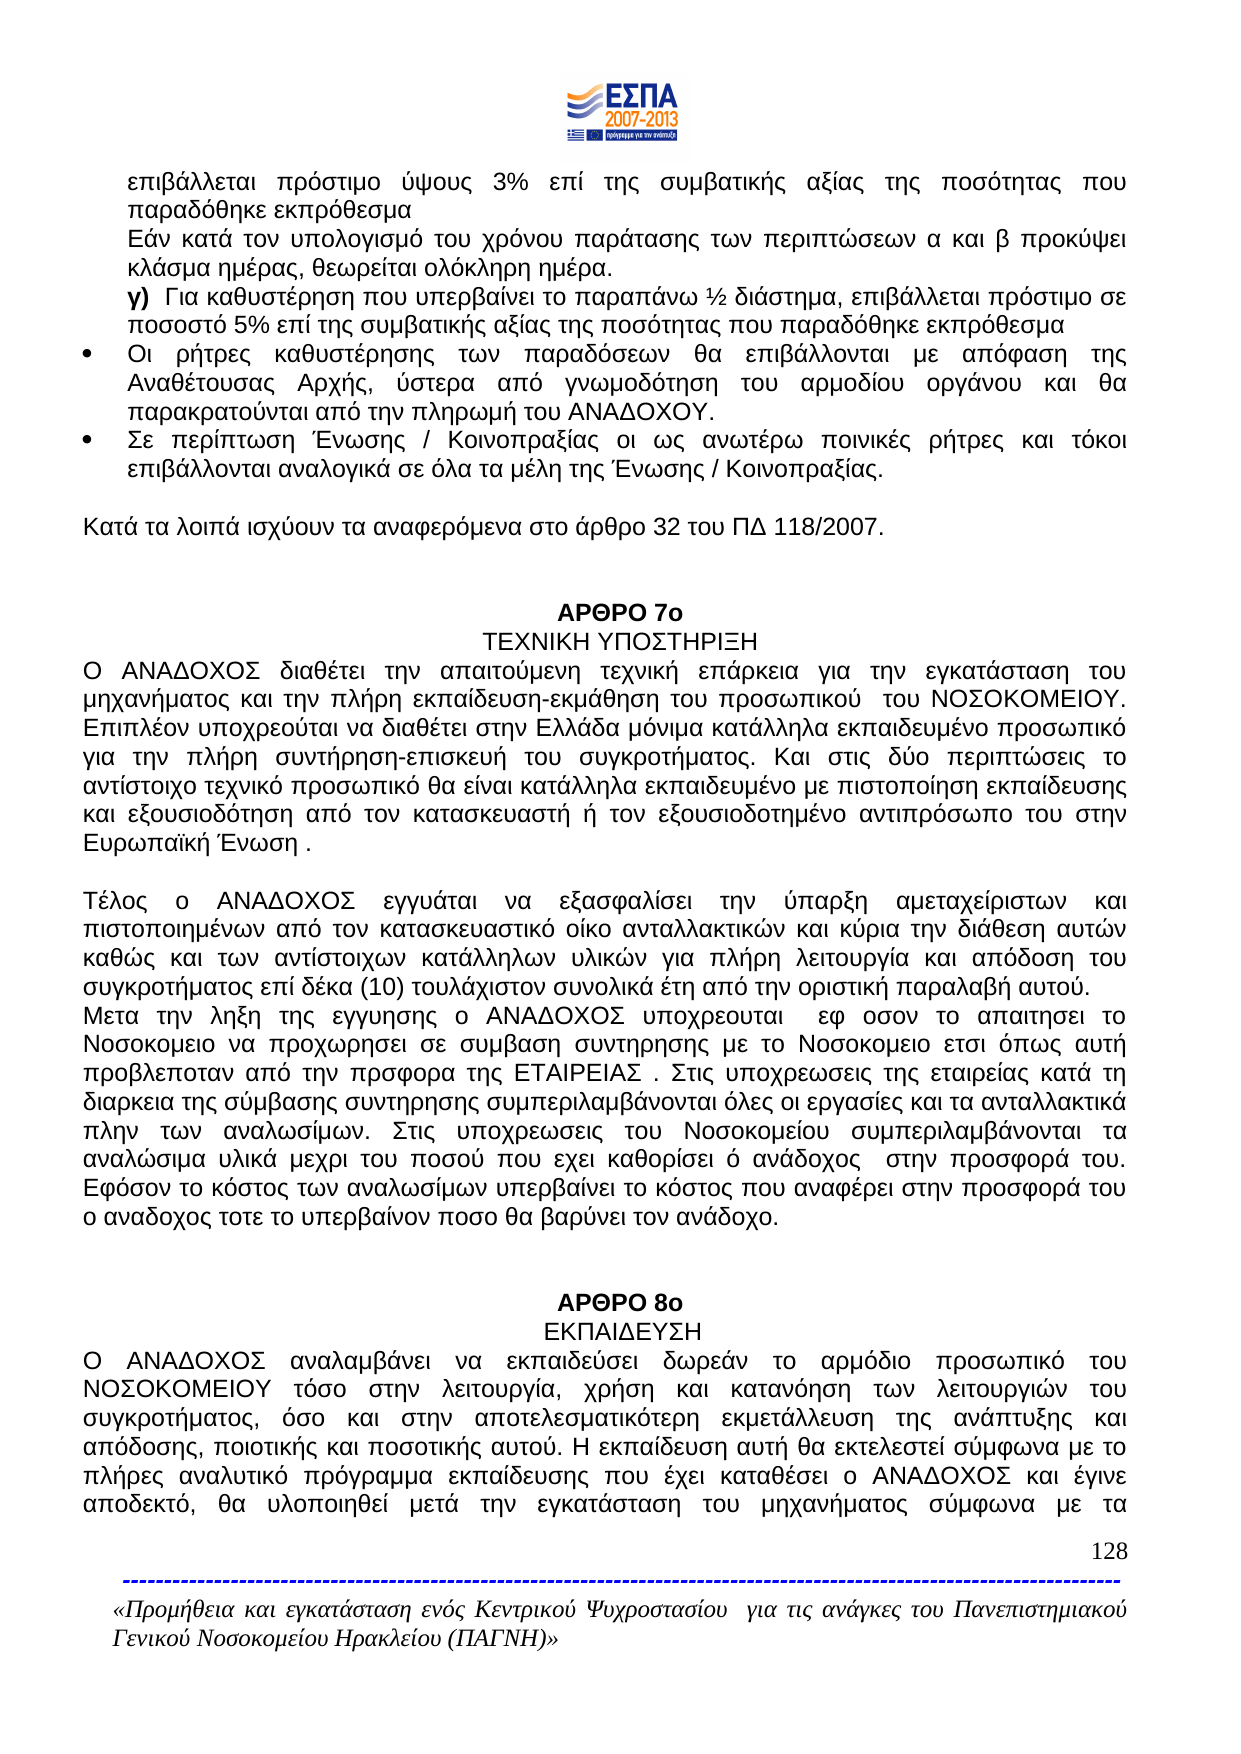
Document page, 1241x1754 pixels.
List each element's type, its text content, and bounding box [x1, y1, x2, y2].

text Ο ΑΝΑΔΟΧΟΣ διαθέτει την απαιτούμενη τεχνική επάρκεια για την εγκατάσταση του μηχανήματος και την πλήρη εκπαίδευση-εκμάθηση του προσωπικού του ΝΟΣΟΚΟΜΕΙΟΥ. Επιπλέον υποχρεούται να διαθέτει στην Ελλάδα μόνιμα κατάλληλα εκπαιδευμένο προσωπικό για την πλήρη συντήρηση-επισκευή του συγκροτήματος. Και στις δύο περιπτώσεις το αντίστοιχο τεχνικό προσωπικό θα είναι κατάλληλα εκπαιδευμένο με πιστοποίηση εκπαίδευσης και εξουσιοδότηση από τον κατασκευαστή ή τον εξουσιοδοτημένο αντιπρόσωπο του στην Ευρωπαϊκή Ένωση . [83, 656, 1128, 857]
text Μετα την ληξη της εγγυησης ο ΑΝΑΔΟΧΟΣ υποχρεουται εφ οσον το απαιτησει το Νοσοκομειο να προχωρησει σε συμβαση συντηρησης με το Νοσοκομειο ετσι όπως αυτή προβλεποταν από την πρσφορα της ΕΤΑΙΡΕΙΑΣ . Στις υποχρεωσεις της εταιρείας κατά τη διαρκεια της σύμβασης συντηρησης συμπεριλαμβάνονται όλες οι εργασίες και τα ανταλλακτικά πλην των αναλωσίμων. Στις υποχρεωσεις του Νοσοκομείου συμπεριλαμβάνονται τα αναλώσιμα υλικά μεχρι του ποσού που εχει καθορίσει ό ανάδοχος στην προσφορά του. Εφόσον το κόστος των αναλωσίμων υπερβαίνει το κόστος που αναφέρει στην προσφορά του ο αναδοχος τοτε το υπερβαίνον ποσο θα βαρύνει τον ανάδοχο. [83, 1001, 1128, 1231]
text ΤΕΧΝΙΚΗ ΥΠΟΣΤΗΡΙΞΗ [112, 627, 1128, 656]
picture [558, 73, 690, 162]
text ΕΚΠΑΙΔΕΥΣΗ [83, 1317, 1128, 1346]
text Εάν κατά τον υπολογισμό του χρόνου παράτασης των περιπτώσεων α και β προκύψει κλάσμα ημέρας, θεωρείται ολόκληρη ημέρα. [127, 224, 1128, 282]
text γ) Για καθυστέρηση που υπερβαίνει το παραπάνω ½ διάστημα, επιβάλλεται πρόστιμο σε ποσοστό 5% επί της συμβατικής αξίας της ποσότητας που παραδόθηκε εκπρόθεσμα [127, 282, 1128, 339]
list Οι ρήτρες καθυστέρησης των παραδόσεων θα επιβάλλονται με απόφαση της Αναθέτουσας Αρχής, ύστερα από γνωμοδότηση του αρμοδίου οργάνου και θα παρακρατούνται από την πληρωμή του ΑΝΑΔΟΧΟΥ. [83, 339, 1128, 426]
text Κατά τα λοιπά ισχύουν τα αναφερόμενα στο άρθρο 32 του ΠΔ 118/2007. [83, 512, 1128, 541]
text Τέλος ο ΑΝΑΔΟΧΟΣ εγγυάται να εξασφαλίσει την ύπαρξη αμεταχείριστων και πιστοποιημένων από τον κατασκευαστικό οίκο ανταλλακτικών και κύρια την διάθεση αυτών καθώς και των αντίστοιχων κατάλληλων υλικών για πλήρη λειτουργία και απόδοση του συγκροτήματος επί δέκα (10) τουλάχιστον συνολικά έτη από την οριστική παραλαβή αυτού. [83, 886, 1128, 1001]
list Σε περίπτωση Ένωσης / Κοινοπραξίας οι ως ανωτέρω ποινικές ρήτρες και τόκοι επιβάλλονται αναλογικά σε όλα τα μέλη της Ένωσης / Κοινοπραξίας. [83, 426, 1128, 483]
subtitle ΑΡΘΡΟ 8ο [112, 1288, 1128, 1317]
subtitle ΑΡΘΡΟ 7ο [112, 598, 1128, 627]
